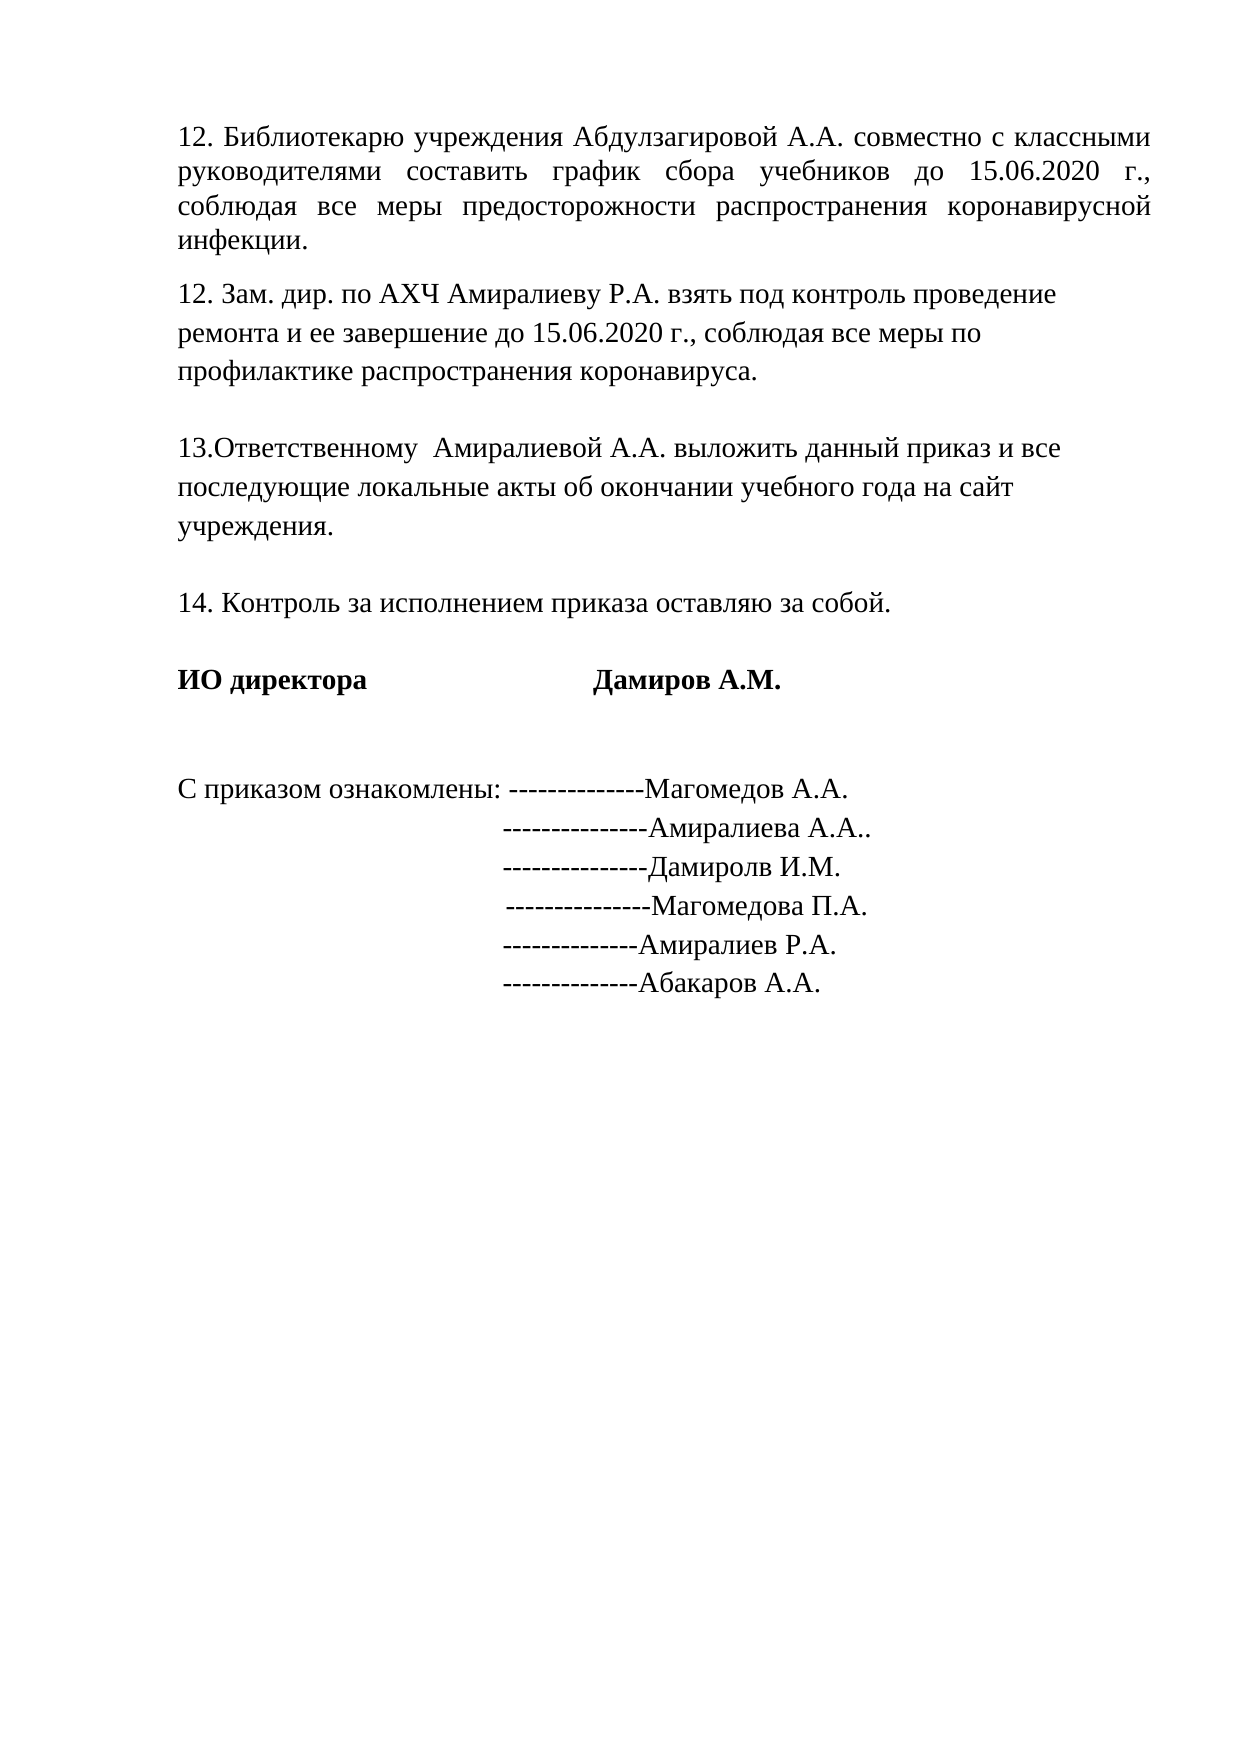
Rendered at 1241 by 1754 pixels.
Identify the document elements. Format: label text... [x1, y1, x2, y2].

text 14. Контроль за исполнением приказа оставляю за собой. [177, 585, 1152, 618]
text 12. Библиотекарю учреждения Абдулзагировой А.А. совместно с классными руководителями составить график сбора учебников до 15.06.2020 г., соблюдая все меры предосторожности распространения коронавирусной инфекции. [177, 118, 1152, 256]
text 13.Ответственному Амиралиевой А.А. выложить данный приказ и все последующие локальные акты об окончании учебного года на сайт учреждения. [177, 431, 1152, 541]
text --------------Амиралиев Р.А. [177, 927, 1152, 960]
text ИО директора Дамиров А.М. [177, 662, 1152, 695]
text 12. Зам. дир. по АХЧ Амиралиеву Р.А. взять под контроль проведение ремонта и ее завершение до 15.06.2020 г., соблюдая все меры по профилактике распространения коронавируса. [177, 276, 1152, 387]
text С приказом ознакомлены: --------------Магомедов А.А. [177, 771, 1152, 805]
text ---------------Амиралиева А.А.. [177, 810, 1152, 843]
text --------------Абакаров А.А. [177, 965, 1152, 999]
text ---------------Дамиролв И.М. [177, 849, 1152, 882]
text ---------------Магомедова П.А. [177, 888, 1152, 922]
